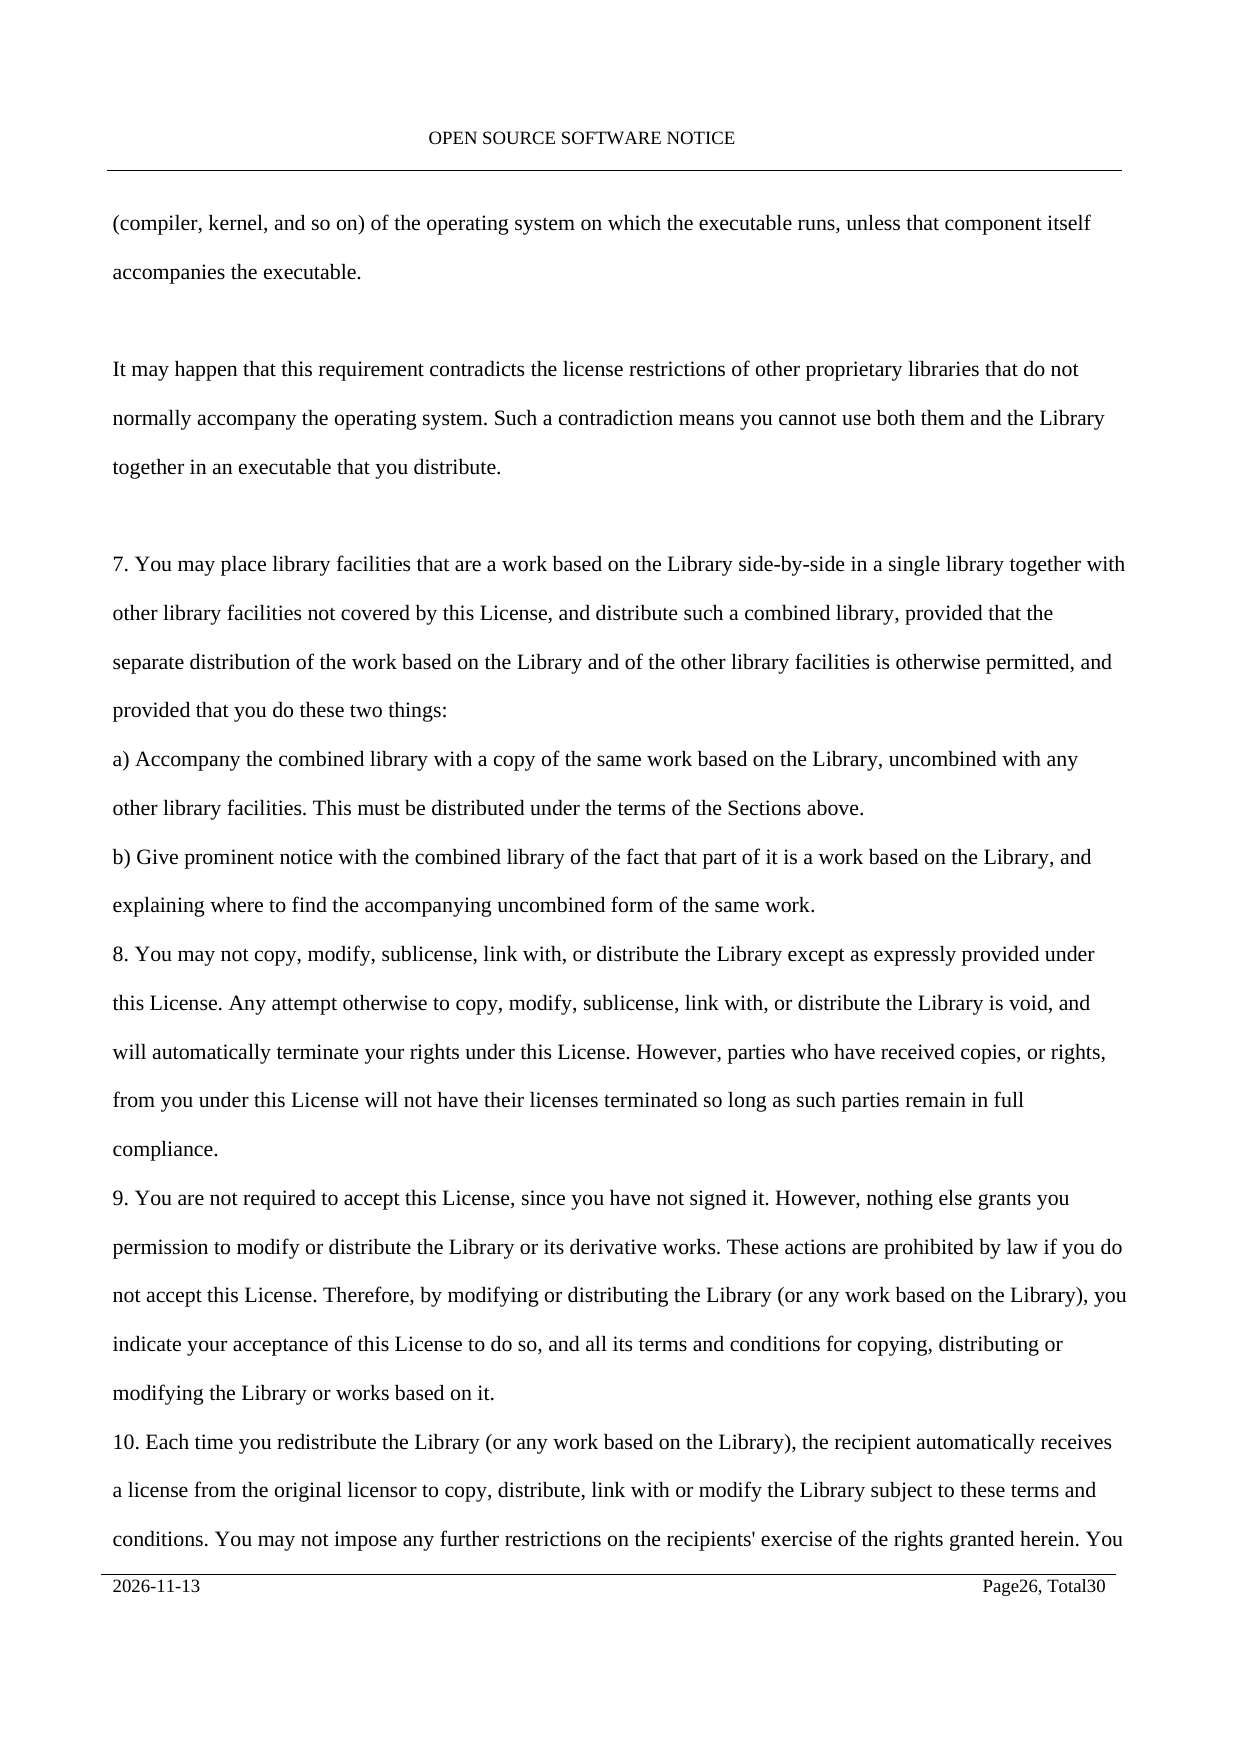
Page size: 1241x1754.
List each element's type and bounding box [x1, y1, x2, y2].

text [112, 206, 1128, 1555]
